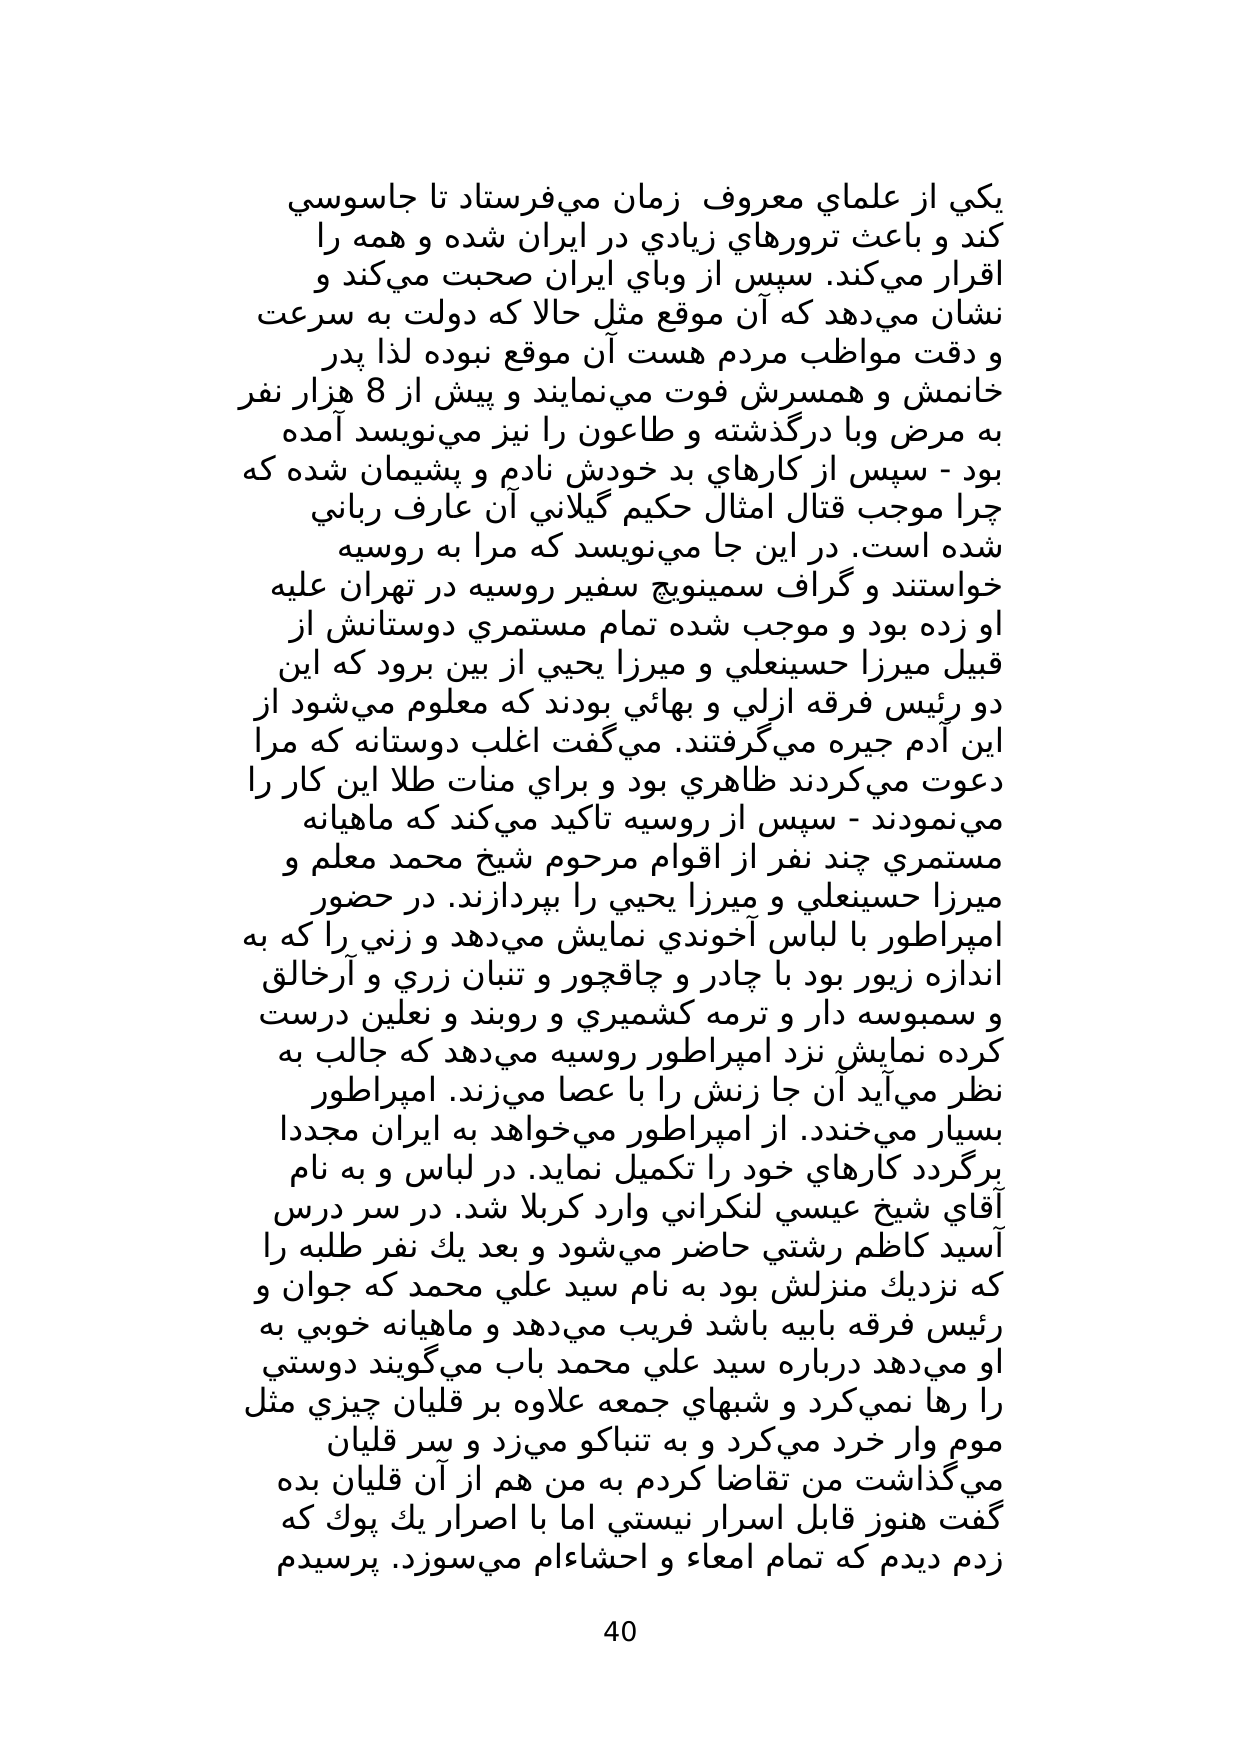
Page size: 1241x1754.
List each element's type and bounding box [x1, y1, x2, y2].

text [236, 177, 1004, 1576]
